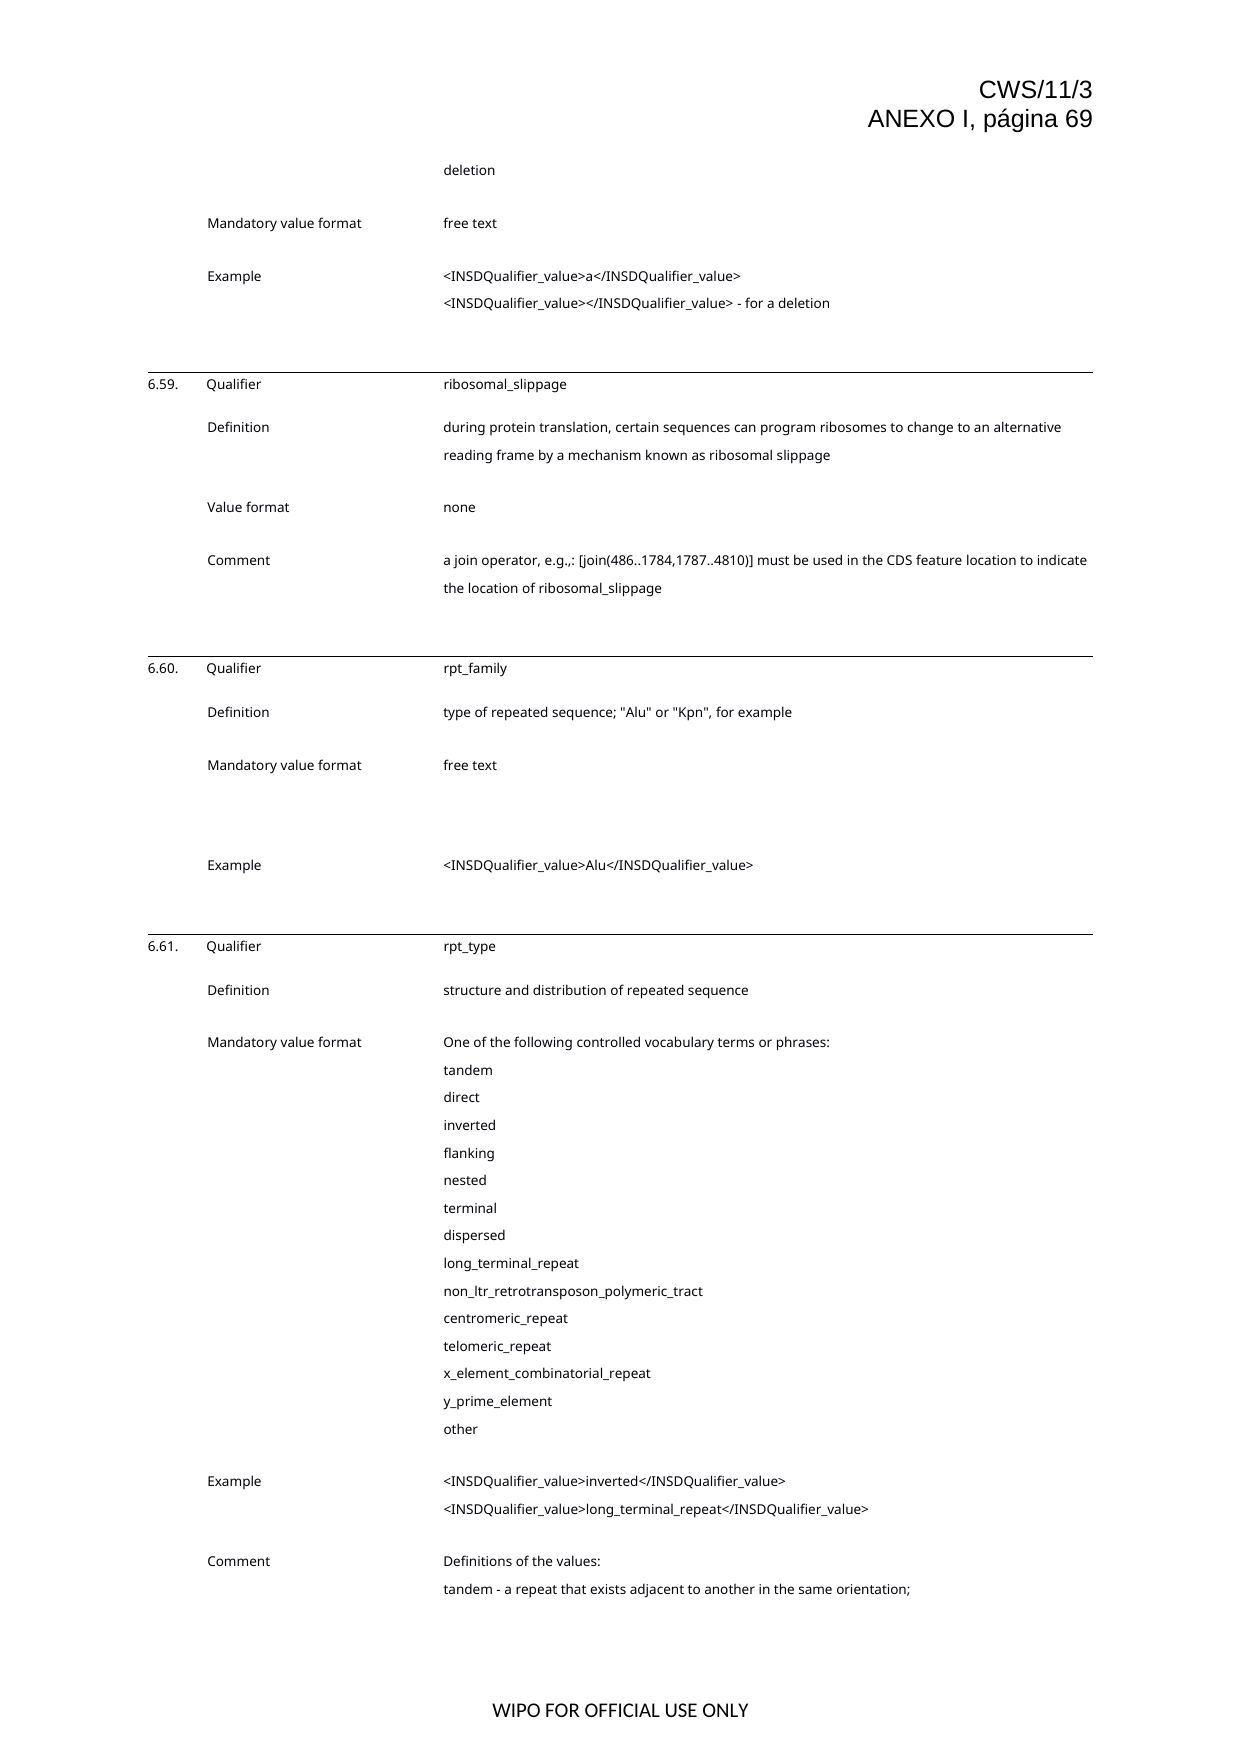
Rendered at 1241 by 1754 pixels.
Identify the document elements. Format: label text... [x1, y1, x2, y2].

text telomeric_repeat [443, 1337, 1093, 1355]
text Comment a join operator, e.g.,: [join(486..1784,1787..4810)] must be used in the CDS feature location to indicate the location of ribosomal_slippage [207, 551, 1093, 597]
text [207, 161, 1093, 180]
text flanking [443, 1143, 1093, 1162]
text Mandatory value format free text [207, 755, 1093, 817]
text centromeric_repeat [443, 1309, 1093, 1328]
text <INSDQualifier_value></INSDQualifier_value> - for a deletion [443, 294, 1093, 312]
text inverted [443, 1116, 1093, 1134]
text terminal [443, 1199, 1093, 1217]
text direct [443, 1088, 1093, 1107]
text Value format none [207, 498, 1093, 517]
text other [443, 1419, 1093, 1438]
text Definition structure and distribution of repeated sequence [207, 981, 1093, 999]
text Comment Definitions of the values: [207, 1552, 1093, 1571]
text Qualifier rpt_type [148, 935, 1093, 956]
text Mandatory value format free text [207, 214, 1093, 232]
text tandem - a repeat that exists adjacent to another in the same orientation; [443, 1580, 1093, 1598]
text y_prime_element [443, 1392, 1093, 1410]
text Qualifier ribosomal_slippage [148, 373, 1093, 393]
text dispersed [443, 1226, 1093, 1245]
text non_ltr_retrotransposon_polymeric_tract [443, 1282, 1093, 1300]
text Qualifier rpt_family [148, 657, 1093, 678]
text Example <INSDQualifier_value>inverted</INSDQualifier_value> <INSDQualifier_value>long_terminal_repeat</INSDQualifier_value> [207, 1472, 1093, 1518]
text x_element_combinatorial_repeat [443, 1364, 1093, 1383]
text long_terminal_repeat [443, 1254, 1093, 1272]
text Mandatory value format One of the following controlled vocabulary terms or phrases: [207, 1033, 1093, 1052]
text Definition type of repeated sequence; "Alu" or "Kpn", for example [207, 703, 1093, 721]
text Definition during protein translation, certain sequences can program ribosomes to change to an alternative reading frame by a mechanism known as ribosomal slippage [207, 418, 1093, 464]
text nested [443, 1171, 1093, 1189]
text tandem [443, 1061, 1093, 1079]
text Example <INSDQualifier_value>Alu</INSDQualifier_value> [207, 856, 1093, 875]
text Example <INSDQualifier_value>a</INSDQualifier_value> [207, 266, 1093, 285]
